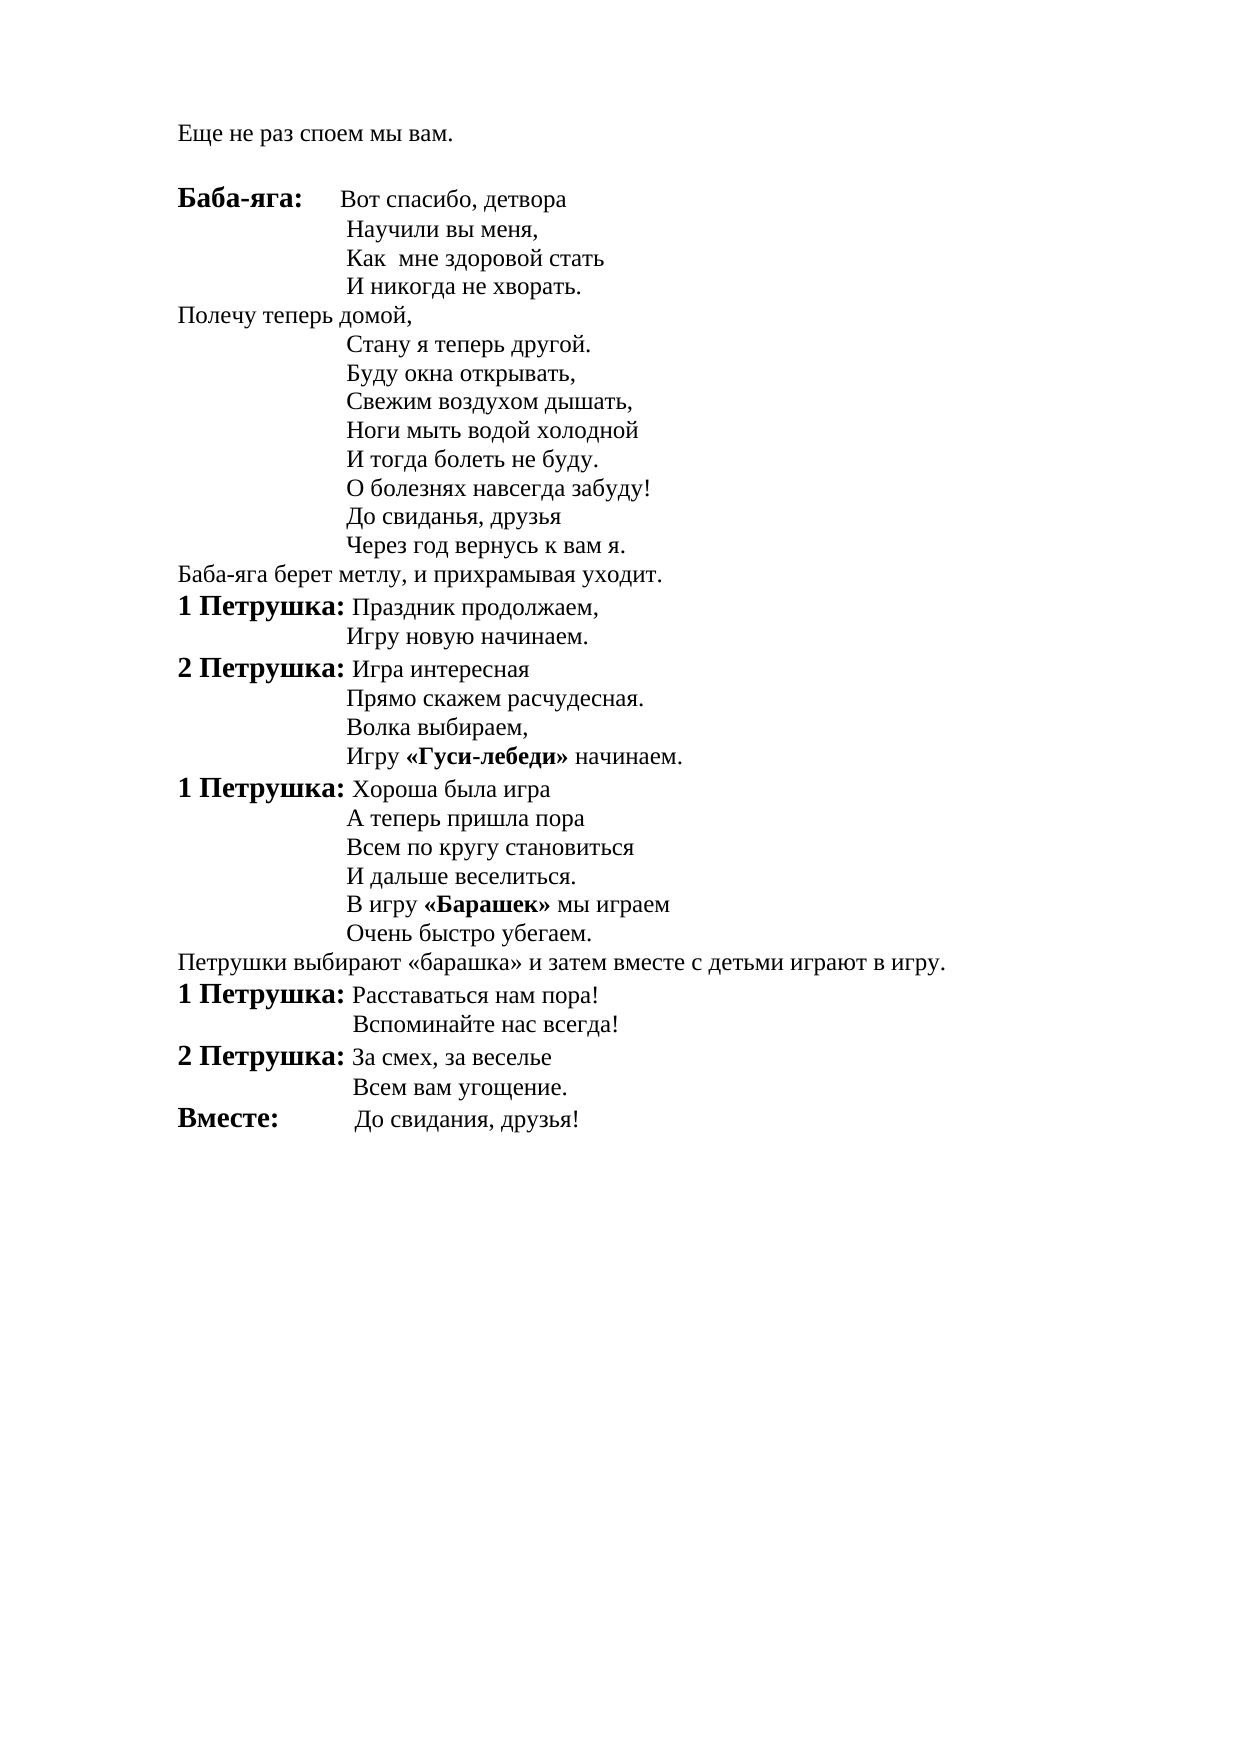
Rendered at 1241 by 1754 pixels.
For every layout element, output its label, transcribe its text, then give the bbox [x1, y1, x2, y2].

text Научили вы меня, [346, 214, 1152, 243]
text 1 Петрушка: Праздник продолжаем, [177, 588, 1152, 621]
text Ноги мыть водой холодной [346, 415, 1152, 444]
text Игру «Гуси-лебеди» начинаем. [346, 741, 1152, 770]
text Всем вам угощение. [346, 1072, 1152, 1100]
text 1 Петрушка: Расставаться нам пора! [177, 976, 1152, 1009]
text Очень быстро убегаем. [346, 918, 1152, 947]
text Свежим воздухом дышать, [346, 386, 1152, 415]
text До свиданья, друзья [346, 501, 1152, 530]
text 1 Петрушка: Хороша была игра [177, 770, 1152, 803]
text О болезнях навсегда забуду! [346, 473, 1152, 501]
text А теперь пришла пора [346, 803, 1152, 832]
text В игру «Барашек» мы играем [346, 889, 1152, 918]
text Прямо скажем расчудесная. [346, 683, 1152, 712]
text И никогда не хворать. [346, 271, 1152, 300]
text Волка выбираем, [346, 712, 1152, 741]
text Петрушки выбирают «барашка» и затем вместе с детьми играют в игру. [177, 947, 1152, 976]
text Всем по кругу становиться [346, 832, 1152, 861]
text И дальше веселиться. [346, 861, 1152, 889]
text Еще не раз споем мы вам. [177, 118, 1152, 147]
text Баба-яга берет метлу, и прихрамывая уходит. [177, 559, 1152, 588]
text Стану я теперь другой. [346, 329, 1152, 358]
text Полечу теперь домой, [177, 300, 1152, 329]
text Как мне здоровой стать [346, 243, 1152, 271]
text 2 Петрушка: За смех, за веселье [177, 1038, 1152, 1072]
text Баба-яга: Вот спасибо, детвора [177, 180, 1152, 214]
text Вместе: До свидания, друзья! [177, 1100, 1152, 1134]
text И тогда болеть не буду. [346, 444, 1152, 473]
text Игру новую начинаем. [346, 621, 1152, 650]
text Через год вернусь к вам я. [346, 530, 1152, 559]
text Буду окна открывать, [346, 358, 1152, 386]
text 2 Петрушка: Игра интересная [177, 650, 1152, 683]
text Вспоминайте нас всегда! [346, 1009, 1152, 1038]
